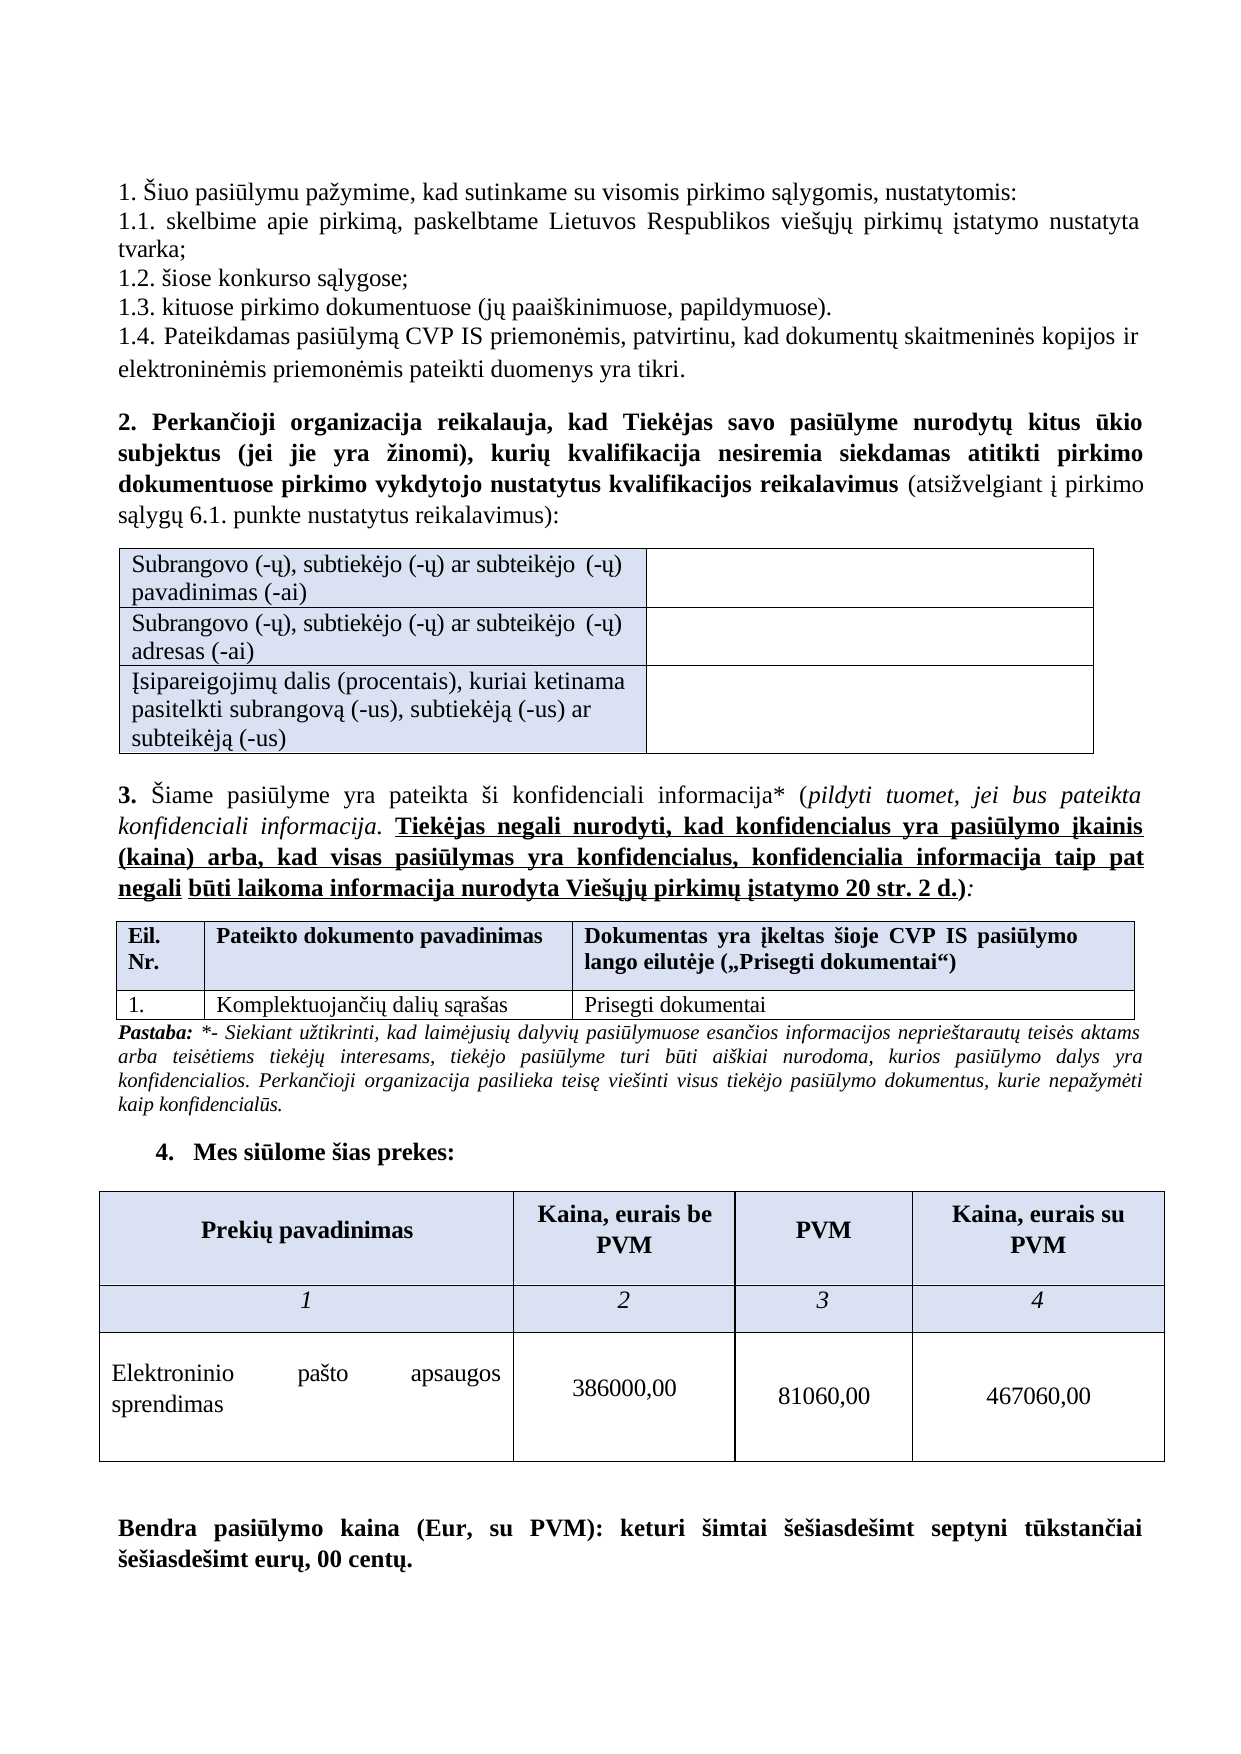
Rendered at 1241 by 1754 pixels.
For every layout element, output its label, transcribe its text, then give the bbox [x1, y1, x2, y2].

table_header Kaina, eurais su PVM [913, 1192, 1164, 1284]
table_cell Komplektuojančių dalių sąrašas [205, 991, 572, 1018]
text Pastaba: *- Siekiant užtikrinti, kad laimėjusių dalyvių pasiūlymuose esančios informacijos neprieštarautų teisės aktams arba teisėtiems tiekėjų interesams, tiekėjo pasiūlyme turi būti aiškiai nurodoma, kurios pasiūlymo dalys yra konfidencialios. Perkančioji organizacija pasilieka teisę viešinti visus tiekėjo pasiūlymo dokumentus, kurie nepažymėti kaip konfidencialūs. [118, 1020, 1143, 1116]
table_header PVM [736, 1192, 912, 1284]
list kituose pirkimo dokumentuose (jų paaiškinimuose, papildymuose). [118, 292, 1240, 321]
table_cell [647, 608, 1093, 665]
table_header Kaina, eurais be PVM [514, 1192, 734, 1284]
table_cell 81060,00 [736, 1333, 912, 1461]
list Šiame pasiūlyme yra pateikta ši konfidenciali informacija* (pildyti tuomet, jei bus pateikta konfidenciali informacija. Tiekėjas negali nurodyti, kad konfidencialus yra pasiūlymo įkainis (kaina) arba, kad visas pasiūlymas yra konfidencialus, konfidencialia informacija taip pat negali būti laikoma informacija nurodyta Viešųjų pirkimų įstatymo 20 str. 2 d.): [118, 868, 1144, 902]
table_cell 1 [100, 1286, 513, 1332]
list Pateikdamas pasiūlymą CVP IS priemonėmis, patvirtinu, kad dokumentų skaitmeninės kopijos ir elektroninėmis priemonėmis pateikti duomenys yra tikri. [118, 321, 1144, 382]
table_cell 4 [913, 1286, 1164, 1332]
table_header [647, 549, 1093, 607]
text Bendra pasiūlymo kaina (Eur, su PVM): keturi šimtai šešiasdešimt septyni tūkstančiai šešiasdešimt eurų, 00 centų. [118, 1513, 1144, 1573]
table_cell 1. [117, 991, 204, 1018]
table_header Subrangovo (-ų), subtiekėjo (-ų) ar subteikėjo (-ų) pavadinimas (-ai) [120, 549, 646, 607]
table_cell 386000,00 [514, 1333, 734, 1461]
list Šiuo pasiūlymu pažymime, kad sutinkame su visomis pirkimo sąlygomis, nustatytomis: [118, 177, 1240, 206]
table_header Pateikto dokumento pavadinimas [205, 922, 572, 990]
table_cell Įsipareigojimų dalis (procentais), kuriai ketinama pasitelkti subrangovą (-us), subtiekėją (-us) ar subteikėją (-us) [120, 666, 646, 752]
list šiose konkurso sąlygose; [118, 263, 1240, 292]
table_cell 467060,00 [913, 1333, 1164, 1461]
table_cell 2 [514, 1286, 734, 1332]
list skelbime apie pirkimą, paskelbtame Lietuvos Respublikos viešųjų pirkimų įstatymo nustatyta tvarka; [118, 206, 1144, 263]
table_cell Prisegti dokumentai [573, 991, 1134, 1018]
table_header Dokumentas yra įkeltas šioje CVP IS pasiūlymo lango eilutėje („Prisegti dokumentai“) [573, 922, 1134, 990]
list Šiame pasiūlyme yra pateikta ši konfidenciali informacija* (pildyti tuomet, jei bus pateikta konfidenciali informacija. Tiekėjas negali nurodyti, kad konfidencialus yra pasiūlymo įkainis (kaina) arba, kad visas pasiūlymas yra konfidencialus, konfidencialia informacija taip pat negali būti laikoma informacija nurodyta Viešųjų pirkimų įstatymo 20 str. 2 d.): [118, 780, 1144, 867]
table_cell [647, 666, 1093, 752]
list Mes siūlome šias prekes: [155, 1137, 1240, 1165]
table_cell Subrangovo (-ų), subtiekėjo (-ų) ar subteikėjo (-ų) adresas (-ai) [120, 608, 646, 665]
table_cell Elektroninio pašto apsaugos sprendimas [100, 1333, 513, 1461]
list Perkančioji organizacija reikalauja, kad Tiekėjas savo pasiūlyme nurodytų kitus ūkio subjektus (jei jie yra žinomi), kurių kvalifikacija nesiremia siekdamas atitikti pirkimo dokumentuose pirkimo vykdytojo nustatytus kvalifikacijos reikalavimus (atsižvelgiant į pirkimo sąlygų 6.1. punkte nustatytus reikalavimus): [118, 407, 1144, 529]
table_header Prekių pavadinimas [100, 1192, 513, 1284]
table_header Eil. Nr. [117, 922, 204, 990]
table_cell 3 [736, 1286, 912, 1332]
